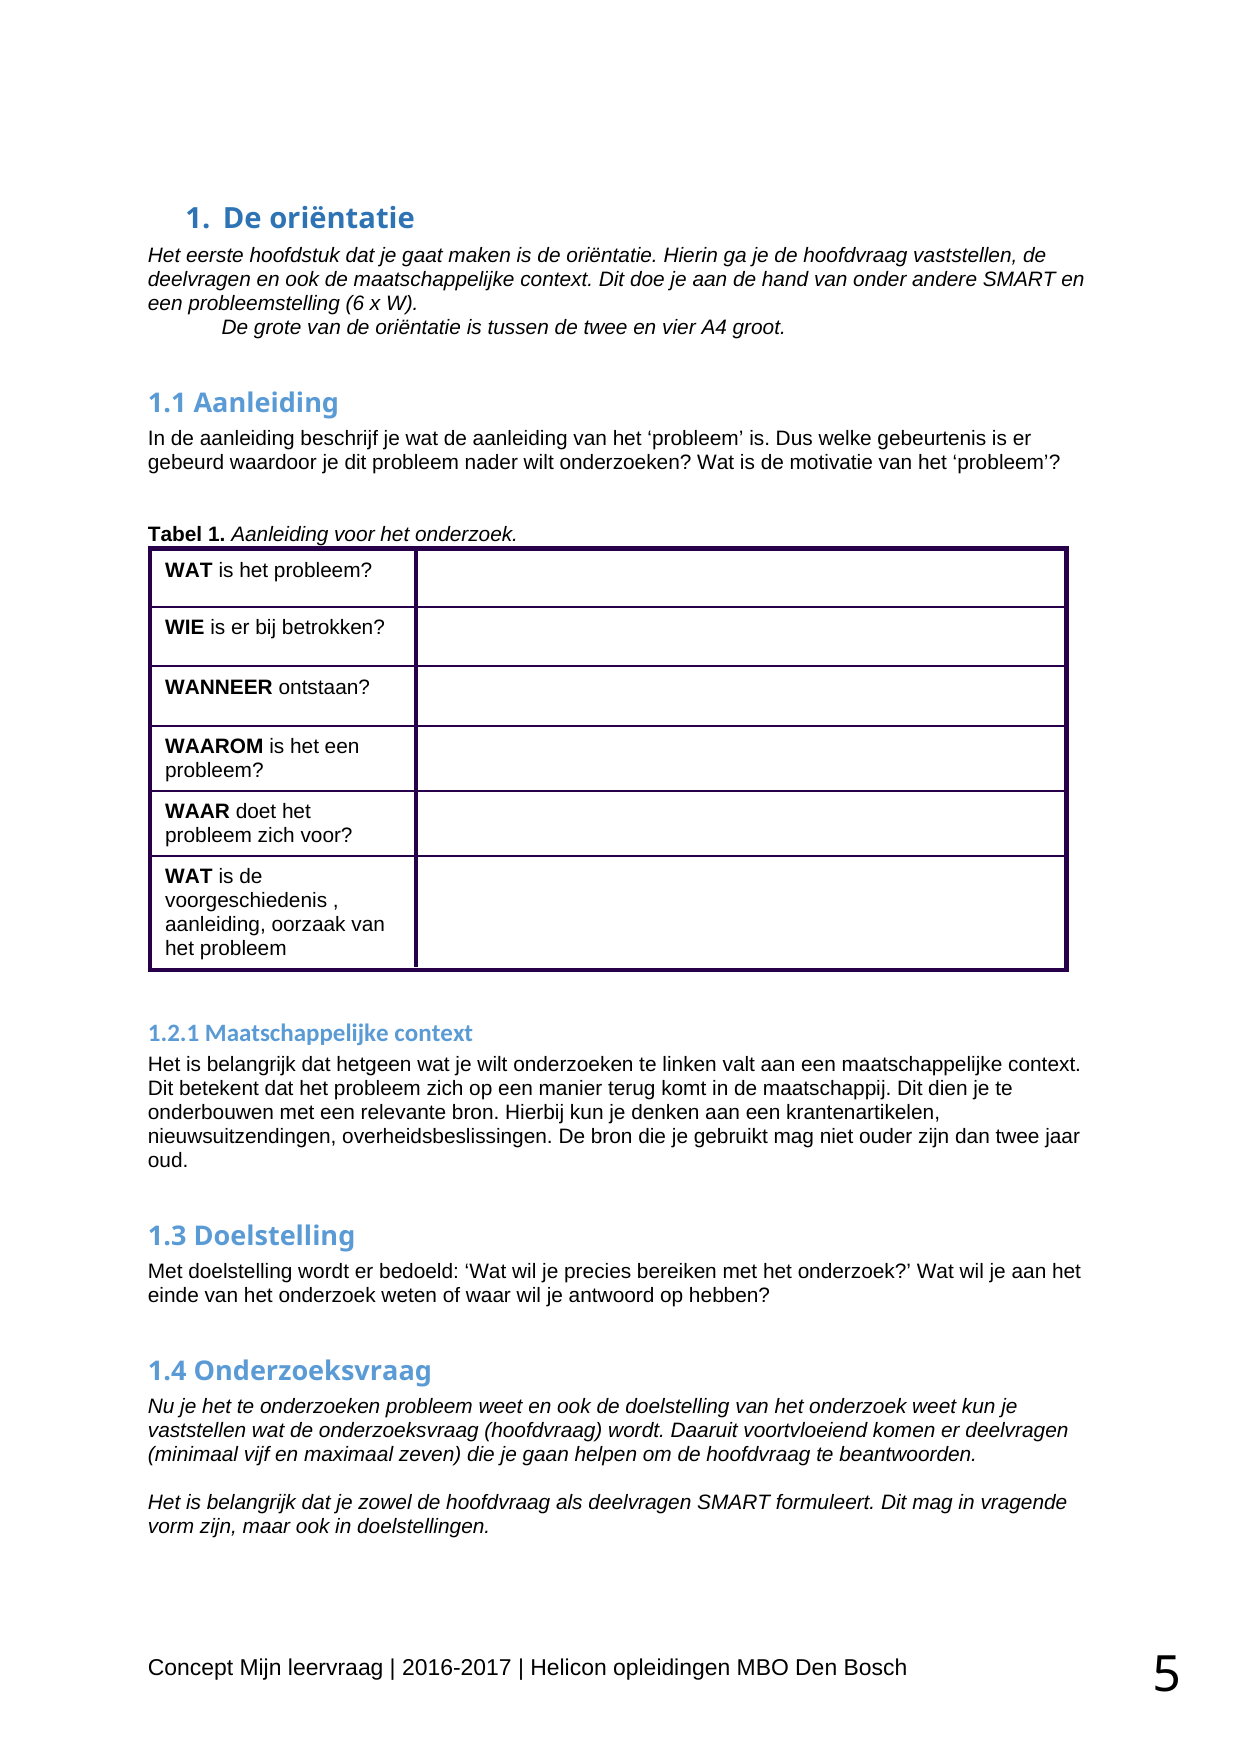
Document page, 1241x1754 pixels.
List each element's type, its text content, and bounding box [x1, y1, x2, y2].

subtitle De oriëntatie [185, 198, 1093, 237]
table_cell [418, 857, 1064, 967]
table_cell WAT is de voorgeschiedenis , aanleiding, oorzaak van het probleem [152, 857, 414, 967]
table_cell [418, 667, 1064, 724]
subtitle 1.1 Aanleiding [148, 384, 1093, 421]
text Het is belangrijk dat je zowel de hoofdvraag als deelvragen SMART formuleert. Dit mag in vragende vorm zijn, maar ook in doelstellingen. [148, 1490, 1093, 1538]
table_cell [418, 727, 1064, 789]
text Met doelstelling wordt er bedoeld: ‘Wat wil je precies bereiken met het onderzoek?’ Wat wil je aan het einde van het onderzoek weten of waar wil je antwoord op hebben? [148, 1259, 1093, 1307]
table_header [418, 551, 1064, 606]
table_cell WAAROM is het een probleem? [152, 727, 414, 789]
table_cell [418, 608, 1064, 665]
table_cell WIE is er bij betrokken? [152, 608, 414, 665]
subtitle 1.2.1 Maatschappelijke context [148, 1017, 1093, 1047]
text De grote van de oriëntatie is tussen de twee en vier A4 groot. [148, 315, 1093, 339]
table_header WAT is het probleem? [152, 551, 414, 606]
subtitle 1.3 Doelstelling [148, 1216, 1093, 1253]
table_cell WAAR doet het probleem zich voor? [152, 792, 414, 854]
text Het eerste hoofdstuk dat je gaat maken is de oriëntatie. Hierin ga je de hoofdvraag vaststellen, de deelvragen en ook de maatschappelijke context. Dit doe je aan de hand van onder andere SMART en een probleemstelling (6 x W). [148, 243, 1093, 315]
table_cell [418, 792, 1064, 854]
text Het is belangrijk dat hetgeen wat je wilt onderzoeken te linken valt aan een maatschappelijke context. Dit betekent dat het probleem zich op een manier terug komt in de maatschappij. Dit dien je te onderbouwen met een relevante bron. Hierbij kun je denken aan een krantenartikelen, nieuwsuitzendingen, overheidsbeslissingen. De bron die je gebruikt mag niet ouder zijn dan twee jaar oud. [148, 1052, 1093, 1172]
table_cell WANNEER ontstaan? [152, 667, 414, 724]
text Tabel 1. Aanleiding voor het onderzoek. [148, 522, 1093, 546]
text Nu je het te onderzoeken probleem weet en ook de doelstelling van het onderzoek weet kun je vaststellen wat de onderzoeksvraag (hoofdvraag) wordt. Daaruit voortvloeiend komen er deelvragen (minimaal vijf en maximaal zeven) die je gaan helpen om de hoofdvraag te beantwoorden. [148, 1394, 1093, 1466]
text In de aanleiding beschrijf je wat de aanleiding van het ‘probleem’ is. Dus welke gebeurtenis is er gebeurd waardoor je dit probleem nader wilt onderzoeken? Wat is de motivatie van het ‘probleem’? [148, 426, 1093, 474]
subtitle 1.4 Onderzoeksvraag [148, 1352, 1093, 1388]
